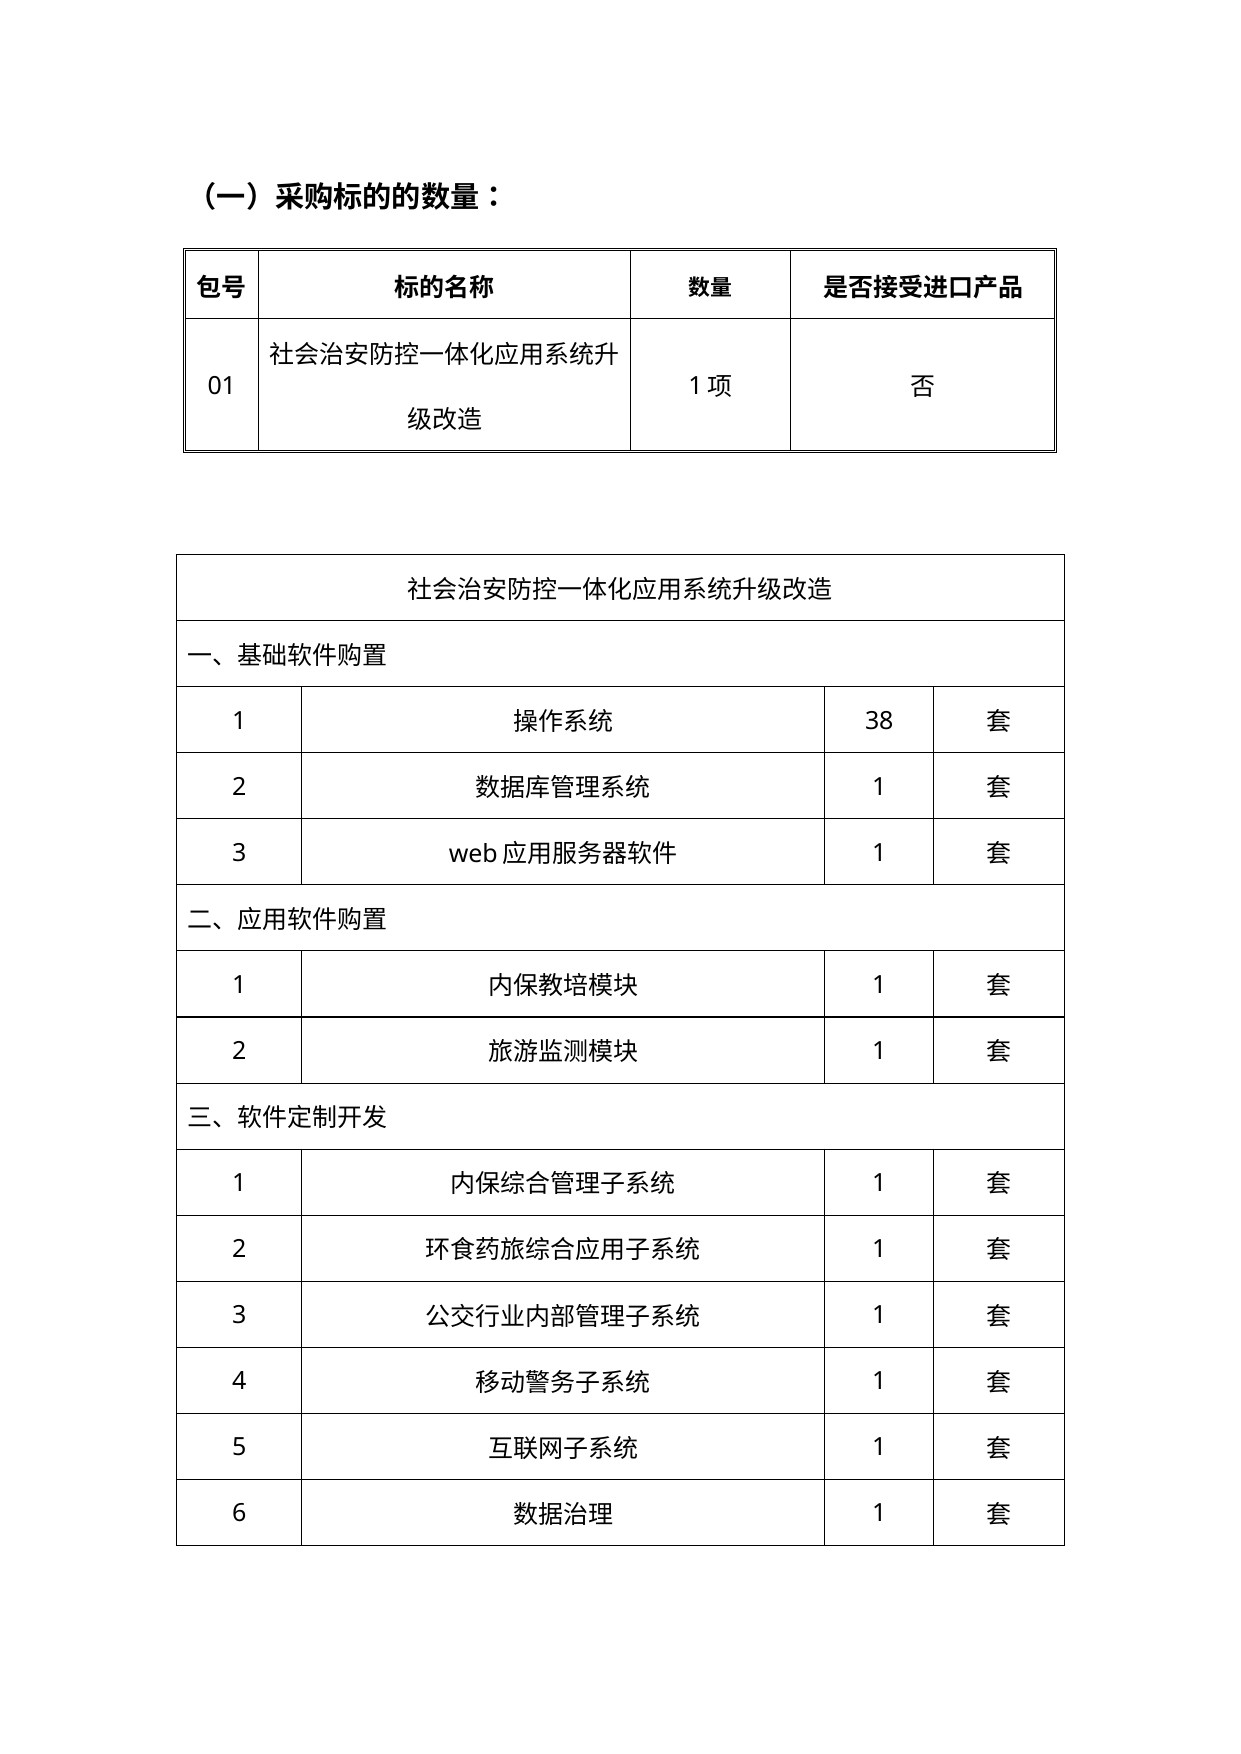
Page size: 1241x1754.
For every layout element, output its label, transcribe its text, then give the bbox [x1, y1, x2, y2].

table_cell 旅游监测模块 [302, 1018, 824, 1082]
table_cell 1 [825, 1282, 933, 1347]
table_cell 否 [791, 319, 1054, 450]
table_cell 1 [825, 1150, 933, 1214]
table_cell 移动警务子系统 [302, 1348, 824, 1413]
table_header 是否接受进口产品 [791, 251, 1054, 318]
table_cell 三、软件定制开发 [177, 1084, 1064, 1148]
table_cell 38 [825, 687, 933, 752]
table_cell 1 [825, 951, 933, 1016]
table_cell 3 [177, 1282, 301, 1347]
table_cell 1 [825, 1480, 933, 1545]
table_cell 套 [934, 1480, 1064, 1545]
table_cell web应用服务器软件 [302, 819, 824, 884]
table_cell 3 [177, 819, 301, 884]
table_cell 数据库管理系统 [302, 753, 824, 818]
text （一）采购标的的数量： [187, 162, 1053, 227]
table_cell 1 [177, 687, 301, 752]
table_cell 2 [177, 1018, 301, 1082]
table_cell 1 [825, 819, 933, 884]
table_cell 套 [934, 1018, 1064, 1082]
table_cell 套 [934, 753, 1064, 818]
table_cell 操作系统 [302, 687, 824, 752]
table_cell 5 [177, 1414, 301, 1479]
table_cell 套 [934, 819, 1064, 884]
table_cell 套 [934, 1414, 1064, 1479]
table_cell 1 [825, 1414, 933, 1479]
table_cell 套 [934, 1282, 1064, 1347]
table_cell 一、基础软件购置 [177, 621, 1064, 686]
table_cell 二、应用软件购置 [177, 885, 1064, 950]
table_header 包号 [186, 251, 258, 318]
table_cell 1 [825, 1018, 933, 1082]
table_cell 套 [934, 687, 1064, 752]
table_cell 1 [825, 753, 933, 818]
table_cell 1 [825, 1348, 933, 1413]
table_cell 套 [934, 951, 1064, 1016]
table_cell 社会治安防控一体化应用系统升级改造 [259, 319, 630, 450]
table_cell 6 [177, 1480, 301, 1545]
table_header 社会治安防控一体化应用系统升级改造 [177, 555, 1064, 620]
table_cell 内保综合管理子系统 [302, 1150, 824, 1214]
table_cell 套 [934, 1348, 1064, 1413]
table_cell 1 [825, 1216, 933, 1281]
table_header 标的名称 [259, 251, 630, 318]
table_cell 4 [177, 1348, 301, 1413]
table_cell 套 [934, 1150, 1064, 1214]
table_cell 套 [934, 1216, 1064, 1281]
table_cell 1 [177, 1150, 301, 1214]
table_cell 内保教培模块 [302, 951, 824, 1016]
table_cell 公交行业内部管理子系统 [302, 1282, 824, 1347]
table_cell 环食药旅综合应用子系统 [302, 1216, 824, 1281]
table_cell 数据治理 [302, 1480, 824, 1545]
table_cell 1项 [631, 319, 790, 450]
table_cell 互联网子系统 [302, 1414, 824, 1479]
table_cell 01 [186, 319, 258, 450]
table_header 数量 [631, 251, 790, 318]
table_cell 1 [177, 951, 301, 1016]
table_cell 2 [177, 753, 301, 818]
table_cell 2 [177, 1216, 301, 1281]
